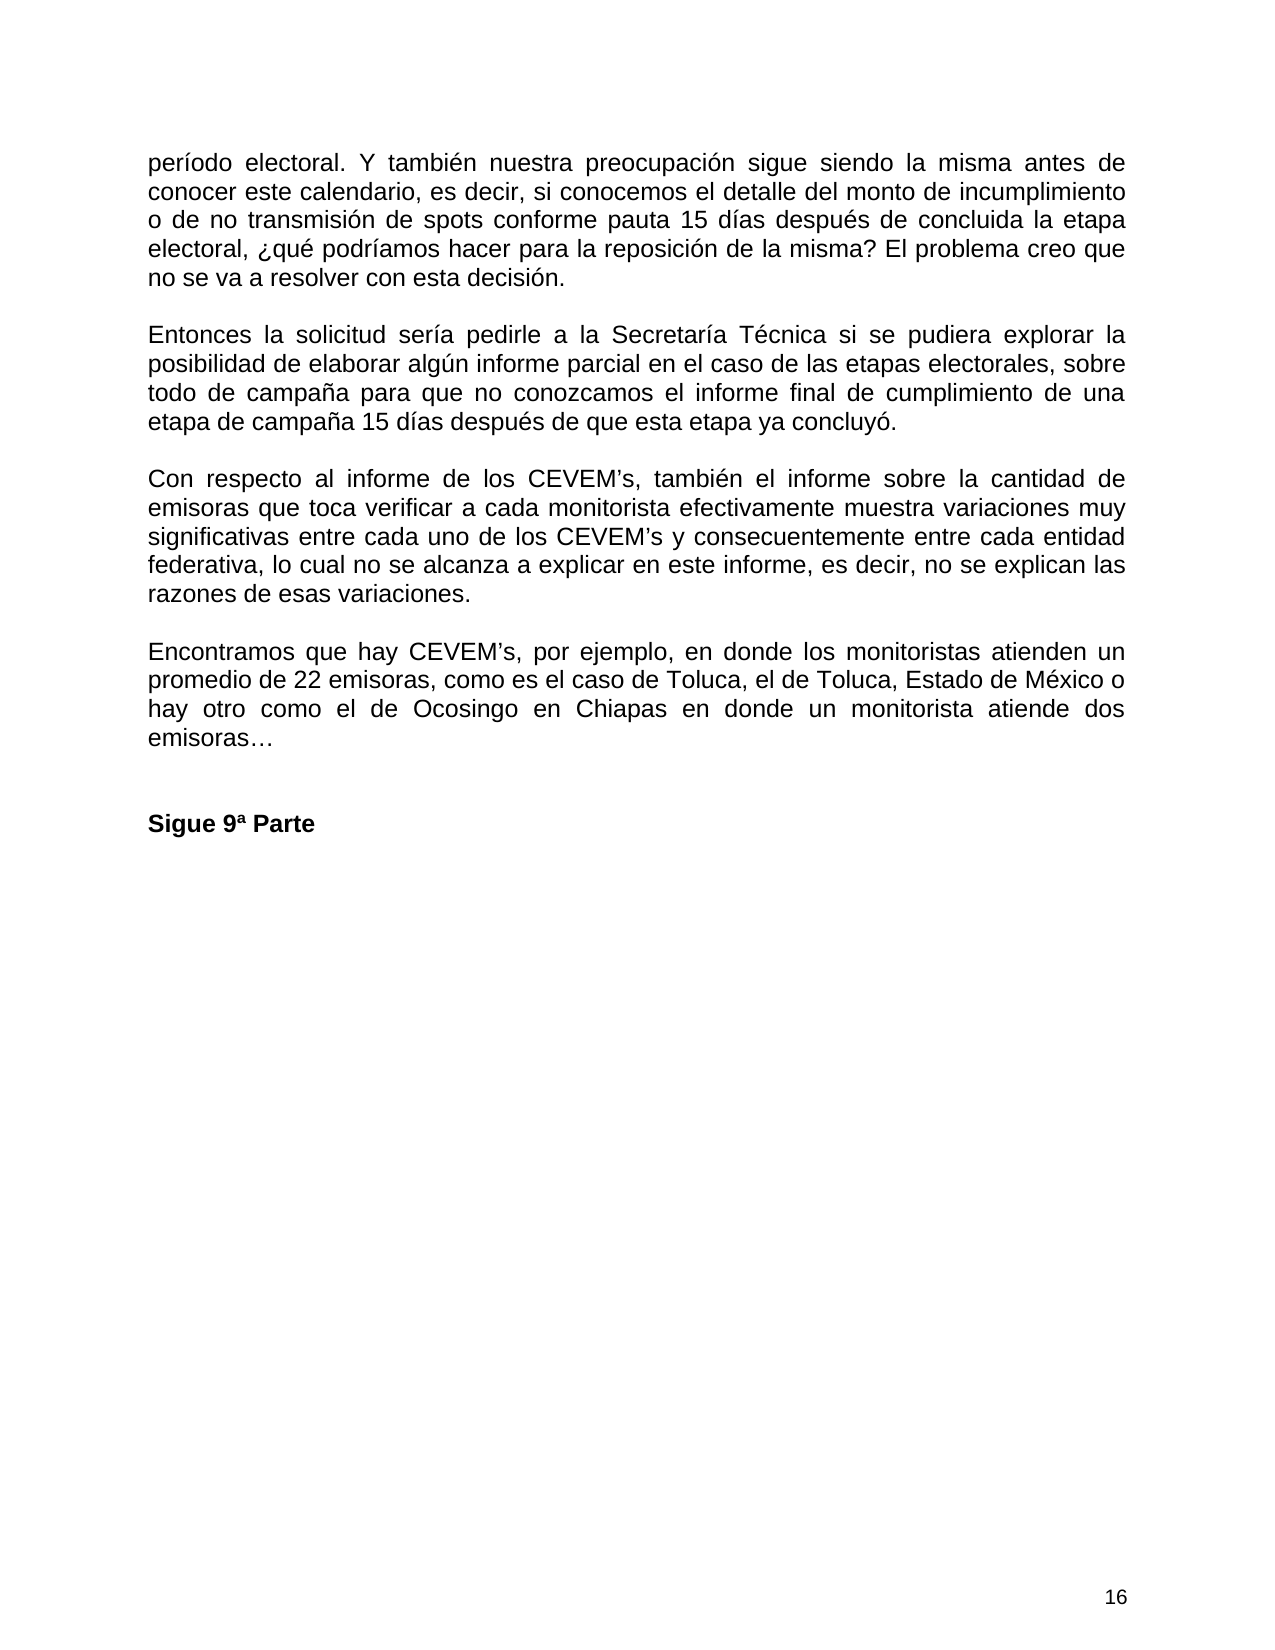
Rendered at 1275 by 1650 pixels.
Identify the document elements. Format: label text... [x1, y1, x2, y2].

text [148, 148, 1127, 291]
text Encontramos que hay CEVEM’s, por ejemplo, en donde los monitoristas atienden un promedio de 22 emisoras, como es el caso de Toluca, el de Toluca, Estado de México o hay otro como el de Ocosingo en Chiapas en donde un monitorista atiende dos emisoras… [148, 636, 1127, 751]
text Sigue 9ª Parte [148, 809, 1127, 838]
text Con respecto al informe de los CEVEM’s, también el informe sobre la cantidad de emisoras que toca verificar a cada monitorista efectivamente muestra variaciones muy significativas entre cada uno de los CEVEM’s y consecuentemente entre cada entidad federativa, lo cual no se alcanza a explicar en este informe, es decir, no se explican las razones de esas variaciones. [148, 464, 1127, 608]
text Entonces la solicitud sería pedirle a la Secretaría Técnica si se pudiera explorar la posibilidad de elaborar algún informe parcial en el caso de las etapas electorales, sobre todo de campaña para que no conozcamos el informe final de cumplimiento de una etapa de campaña 15 días después de que esta etapa ya concluyó. [148, 320, 1127, 435]
